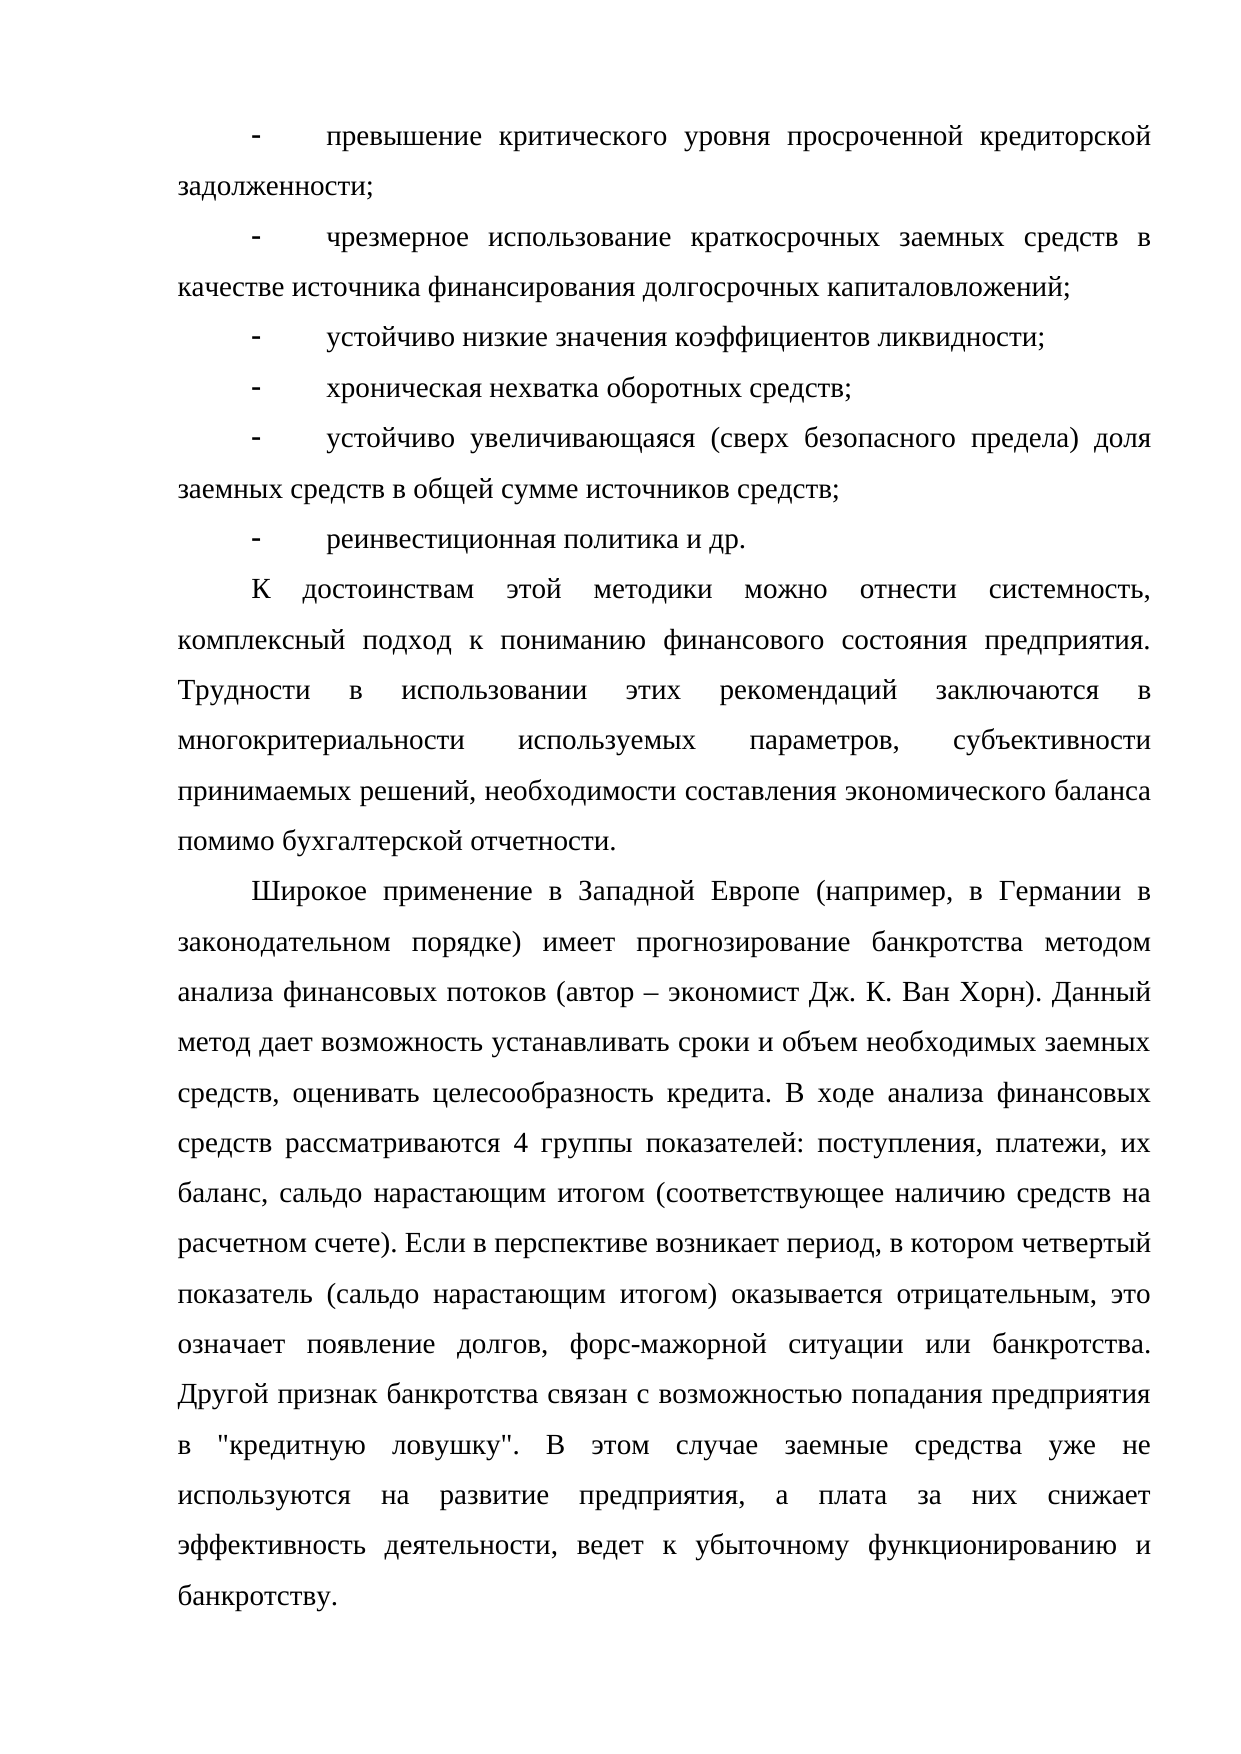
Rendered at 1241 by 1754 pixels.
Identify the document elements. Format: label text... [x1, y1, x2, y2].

list реинвестиционная политика и др. [177, 521, 1152, 555]
list устойчиво низкие значения коэффициентов ликвидности; [177, 319, 1152, 353]
list превышение критического уровня просроченной кредиторской задолженности; [177, 118, 1152, 202]
text Широкое применение в Западной Европе (например, в Германии в законодательном порядке) имеет прогнозирование банкротства методом анализа финансовых потоков (автор – экономист Дж. К. Ван Хорн). Данный метод дает возможность устанавливать сроки и объем необходимых заемных средств, оценивать целесообразность кредита. В ходе анализа финансовых средств рассматриваются 4 группы показателей: поступления, платежи, их баланс, сальдо нарастающим итогом (соответствующее наличию средств на расчетном счете). Если в перспективе возникает период, в котором четвертый показатель (сальдо нарастающим итогом) оказывается отрицательным, это означает появление долгов, форс-мажорной ситуации или банкротства. Другой признак банкротства связан с возможностью попадания предприятия в "кредитную ловушку". В этом случае заемные средства уже не используются на развитие предприятия, а плата за них снижает эффективность деятельности, ведет к убыточному функционированию и банкротству. [177, 873, 1152, 1611]
text К достоинствам этой методики можно отнести системность, комплексный подход к пониманию финансового состояния предприятия. Трудности в использовании этих рекомендаций заключаются в многокритериальности используемых параметров, субъективности принимаемых решений, необходимости составления экономического баланса помимо бухгалтерской отчетности. [177, 572, 1152, 857]
list чрезмерное использование краткосрочных заемных средств в качестве источника финансирования долгосрочных капиталовложений; [177, 219, 1152, 303]
list устойчиво увеличивающаяся (сверх безопасного предела) доля заемных средств в общей сумме источников средств; [177, 420, 1152, 504]
list хроническая нехватка оборотных средств; [177, 370, 1152, 404]
